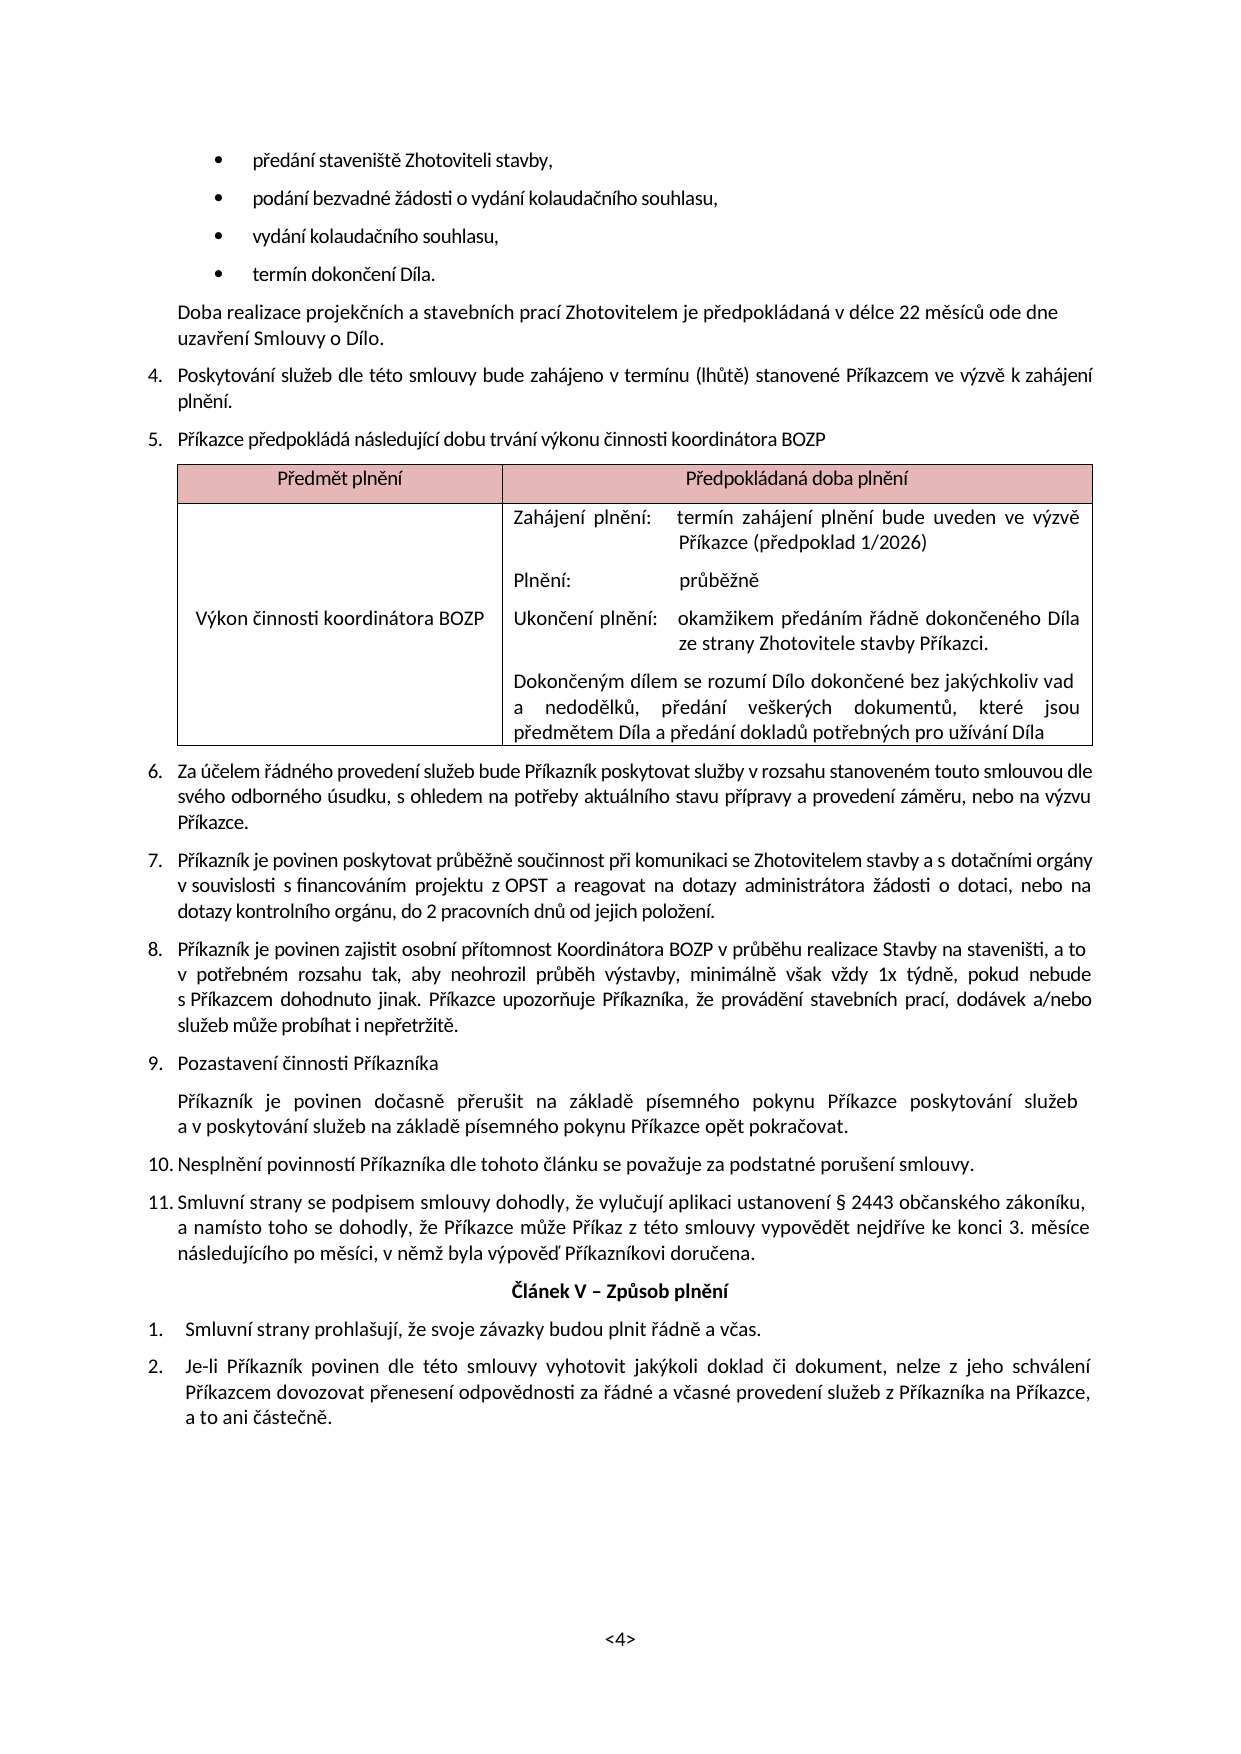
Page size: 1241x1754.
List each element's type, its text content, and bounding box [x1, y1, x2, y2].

list Příkazník je povinen zajistit osobní přítomnost Koordinátora BOZP v průběhu realizace Stavby na staveništi, a to v potřebném rozsahu tak, aby neohrozil průběh výstavby, minimálně však vždy 1x týdně, pokud nebude s Příkazcem dohodnuto jinak. Příkazce upozorňuje Příkazníka, že provádění stavebních prací, dodávek a/nebo služeb může probíhat i nepřetržitě. [148, 936, 1092, 1037]
list Za účelem řádného provedení služeb bude Příkazník poskytovat služby v rozsahu stanoveném touto smlouvou dle svého odborného úsudku, s ohledem na potřeby aktuálního stavu přípravy a provedení záměru, nebo na výzvu Příkazce. [148, 758, 1092, 834]
list Příkazník je povinen poskytovat průběžně součinnost při komunikaci se Zhotovitelem stavby a s dotačními orgány v souvislosti s financováním projektu z OPST a reagovat na dotazy administrátora žádosti o dotaci, nebo na dotazy kontrolního orgánu, do 2 pracovních dnů od jejich položení. [148, 847, 1092, 923]
list Poskytování služeb dle této smlouvy bude zahájeno v termínu (lhůtě) stanovené Příkazcem ve výzvě k zahájení plnění. [148, 363, 1092, 413]
table_header Předmět plnění [178, 465, 502, 503]
table_header Předpokládaná doba plnění [503, 465, 1092, 503]
list vydání kolaudačního souhlasu, [215, 223, 1092, 249]
list Smluvní strany se podpisem smlouvy dohodly, že vylučují aplikaci ustanovení § 2443 občanského zákoníku, a namísto toho se dohodly, že Příkazce může Příkaz z této smlouvy vypovědět nejdříve ke konci 3. měsíce následujícího po měsíci, v němž byla výpověď Příkazníkovi doručena. [148, 1189, 1092, 1265]
list Smluvní strany prohlašují, že svoje závazky budou plnit řádně a včas. [148, 1316, 1092, 1341]
list podání bezvadné žádosti o vydání kolaudačního souhlasu, [215, 186, 1092, 211]
list Nesplnění povinností Příkazníka dle tohoto článku se považuje za podstatné porušení smlouvy. [148, 1151, 1092, 1177]
list termín dokončení Díla. [215, 261, 1092, 287]
table_cell Zahájení plnění: termín zahájení plnění bude uveden ve výzvě Příkazce (předpoklad 1/2026) Plnění: průběžně Ukončení plnění: okamžikem předáním řádně dokončeného Díla ze strany Zhotovitele stavby Příkazci. Dokončeným dílem se rozumí Dílo dokončené bez jakýchkoliv vad a nedodělků, předání veškerých dokumentů, které jsou předmětem Díla a předání dokladů potřebných pro užívání Díla [503, 504, 1092, 745]
list předání staveniště Zhotoviteli stavby, [215, 148, 1092, 173]
table_cell Výkon činnosti koordinátora BOZP [178, 504, 502, 745]
text Příkazník je povinen dočasně přerušit na základě písemného pokynu Příkazce poskytování služeb a v poskytování služeb na základě písemného pokynu Příkazce opět pokračovat. [177, 1088, 1092, 1139]
list Je-li Příkazník povinen dle této smlouvy vyhotovit jakýkoli doklad či dokument, nelze z jeho schválení Příkazcem dovozovat přenesení odpovědnosti za řádné a včasné provedení služeb z Příkazníka na Příkazce, a to ani částečně. [148, 1354, 1092, 1430]
text Doba realizace projekčních a stavebních prací Zhotovitelem je předpokládaná v délce 22 měsíců ode dne uzavření Smlouvy o Dílo. [148, 299, 1092, 350]
list Příkazce předpokládá následující dobu trvání výkonu činnosti koordinátora BOZP [148, 426, 1092, 451]
text Článek V – Způsob plnění [148, 1278, 1092, 1303]
list Pozastavení činnosti Příkazníka [148, 1050, 1092, 1075]
